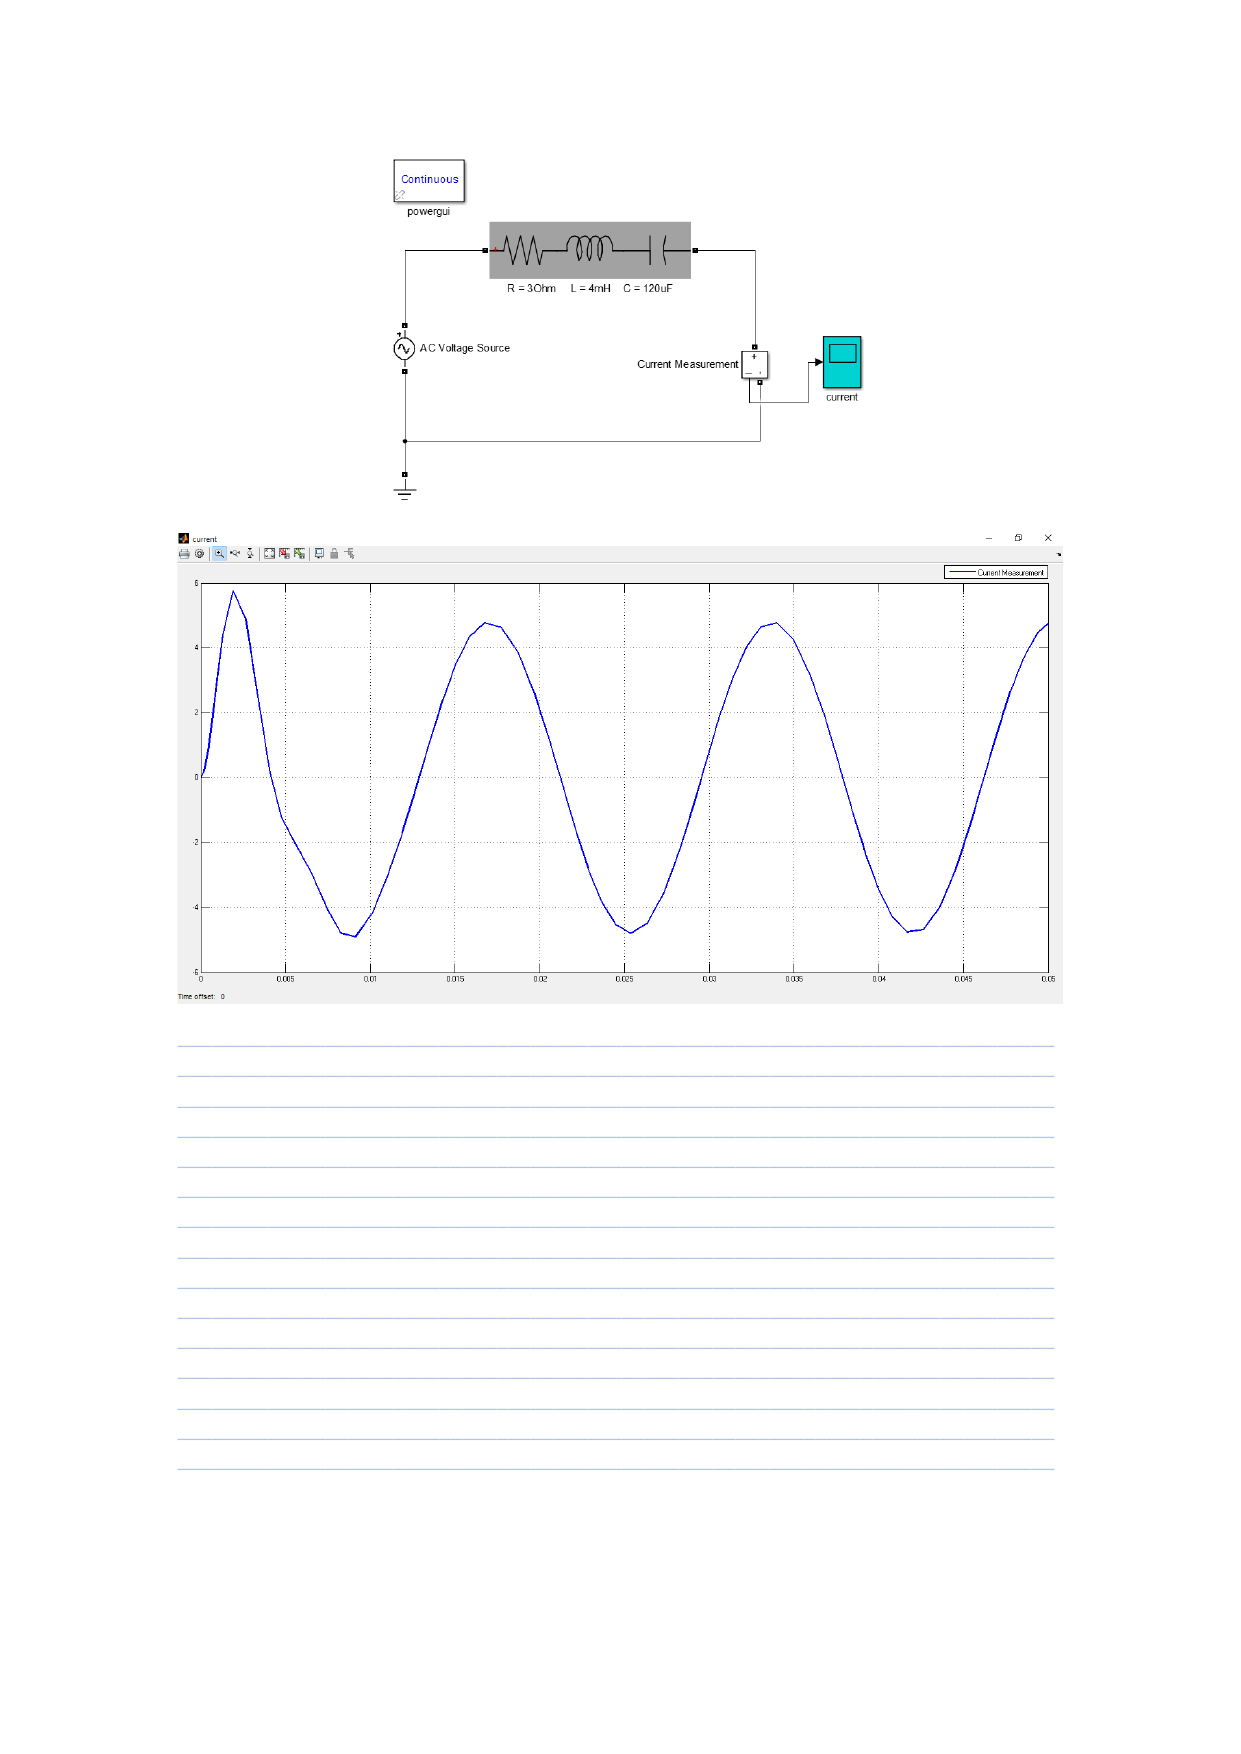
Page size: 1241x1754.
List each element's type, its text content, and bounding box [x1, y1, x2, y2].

picture [177, 531, 1063, 1004]
picture [356, 147, 884, 513]
text ___________________________________________________________________________________________________________________________________________________________________________________________________________________________________________________________________________________________________________________________________________________________________________________________________________________________________________________________________________________________________________________________________________________________________________________________________________________________________________________________________________________________________________________________________________________________________________________________________________________________________________________________________________________________________________________________________________________________________________________________________________________________________________________________________________________________________________________________________________________________________________________________________ [177, 1022, 1063, 1473]
